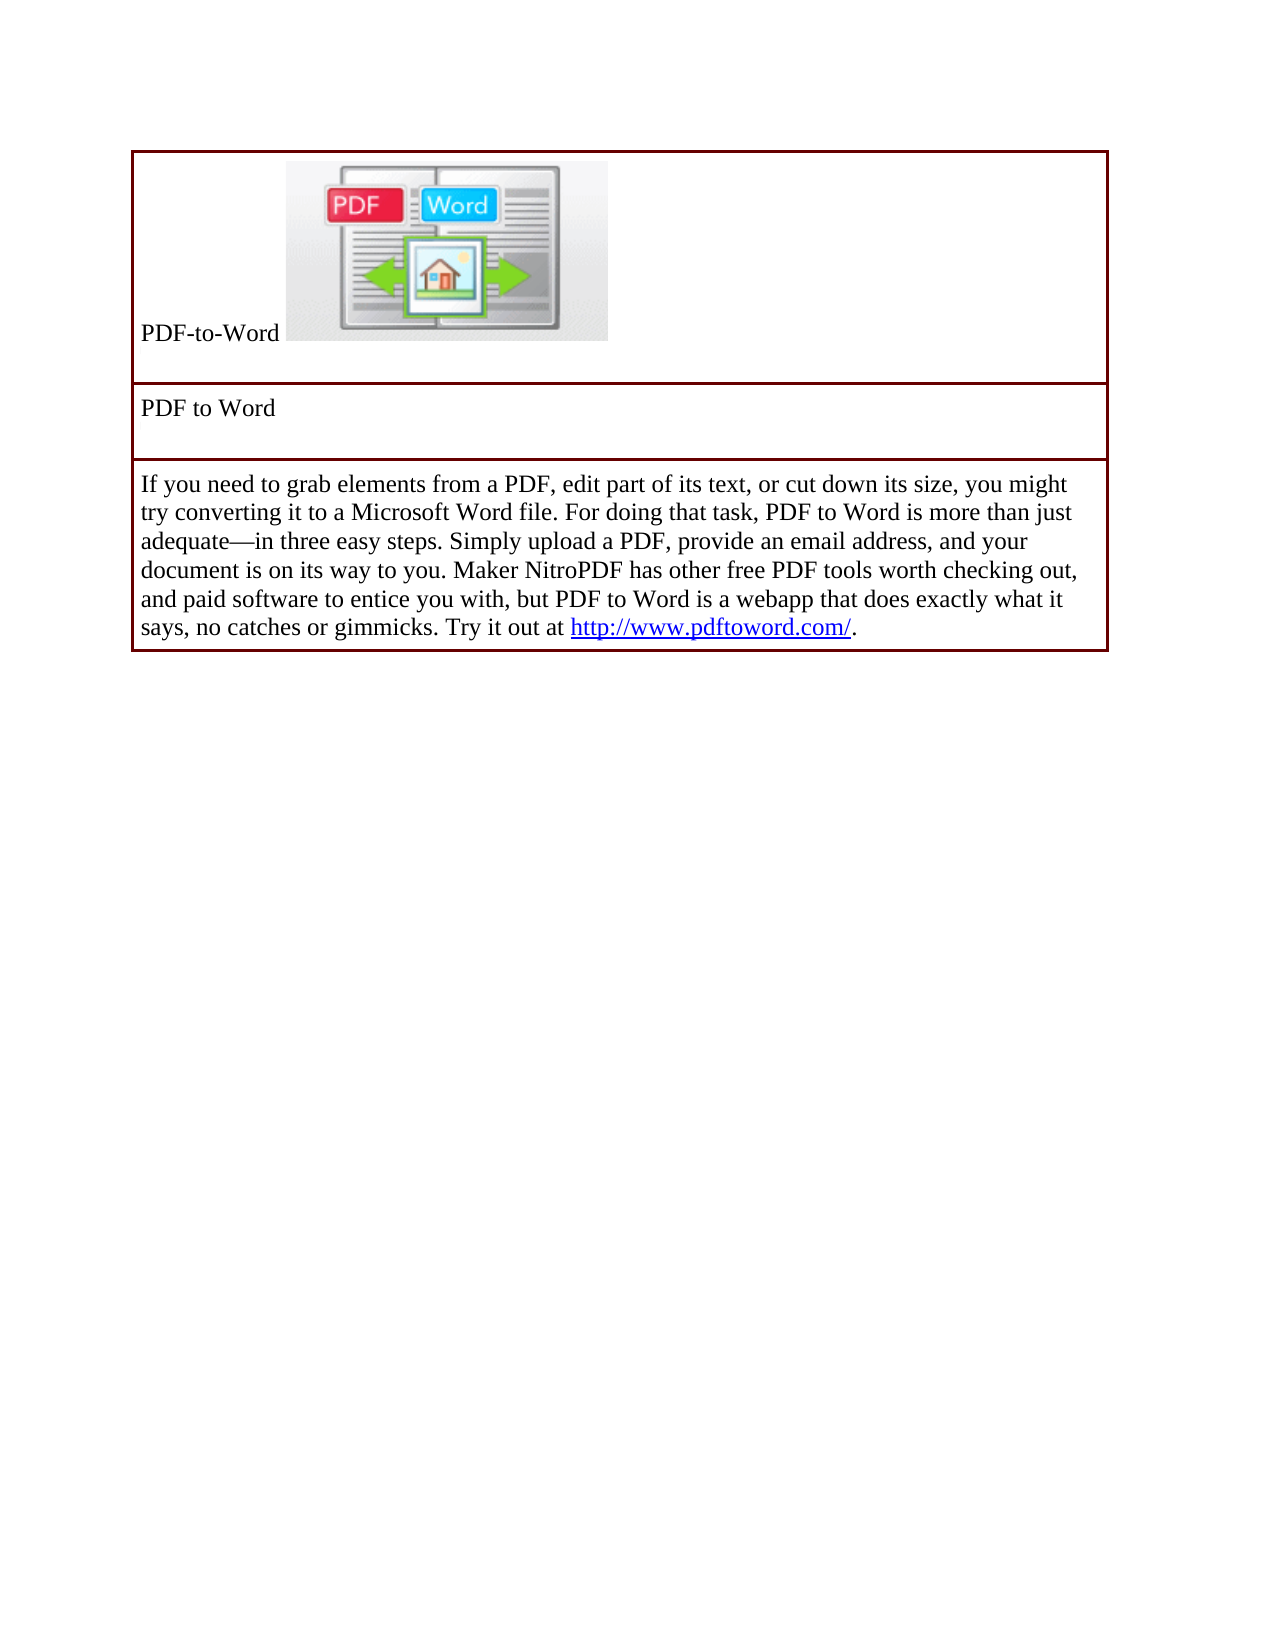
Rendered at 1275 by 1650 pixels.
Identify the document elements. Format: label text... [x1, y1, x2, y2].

table_header PDF-to-Word [134, 153, 1106, 382]
table_cell PDF to Word [134, 385, 1106, 458]
picture [285, 161, 608, 341]
table_cell If you need to grab elements from a PDF, edit part of its text, or cut down its size, you might try converting it to a Microsoft Word file. For doing that task, PDF to Word is more than just adequate—in three easy steps. Simply upload a PDF, provide an email address, and your document is on its way to you. Maker NitroPDF has other free PDF tools worth checking out, and paid software to entice you with, but PDF to Word is a webapp that does exactly what it says, no catches or gimmicks. Try it out at http://www.pdftoword.com/. [134, 461, 1106, 649]
